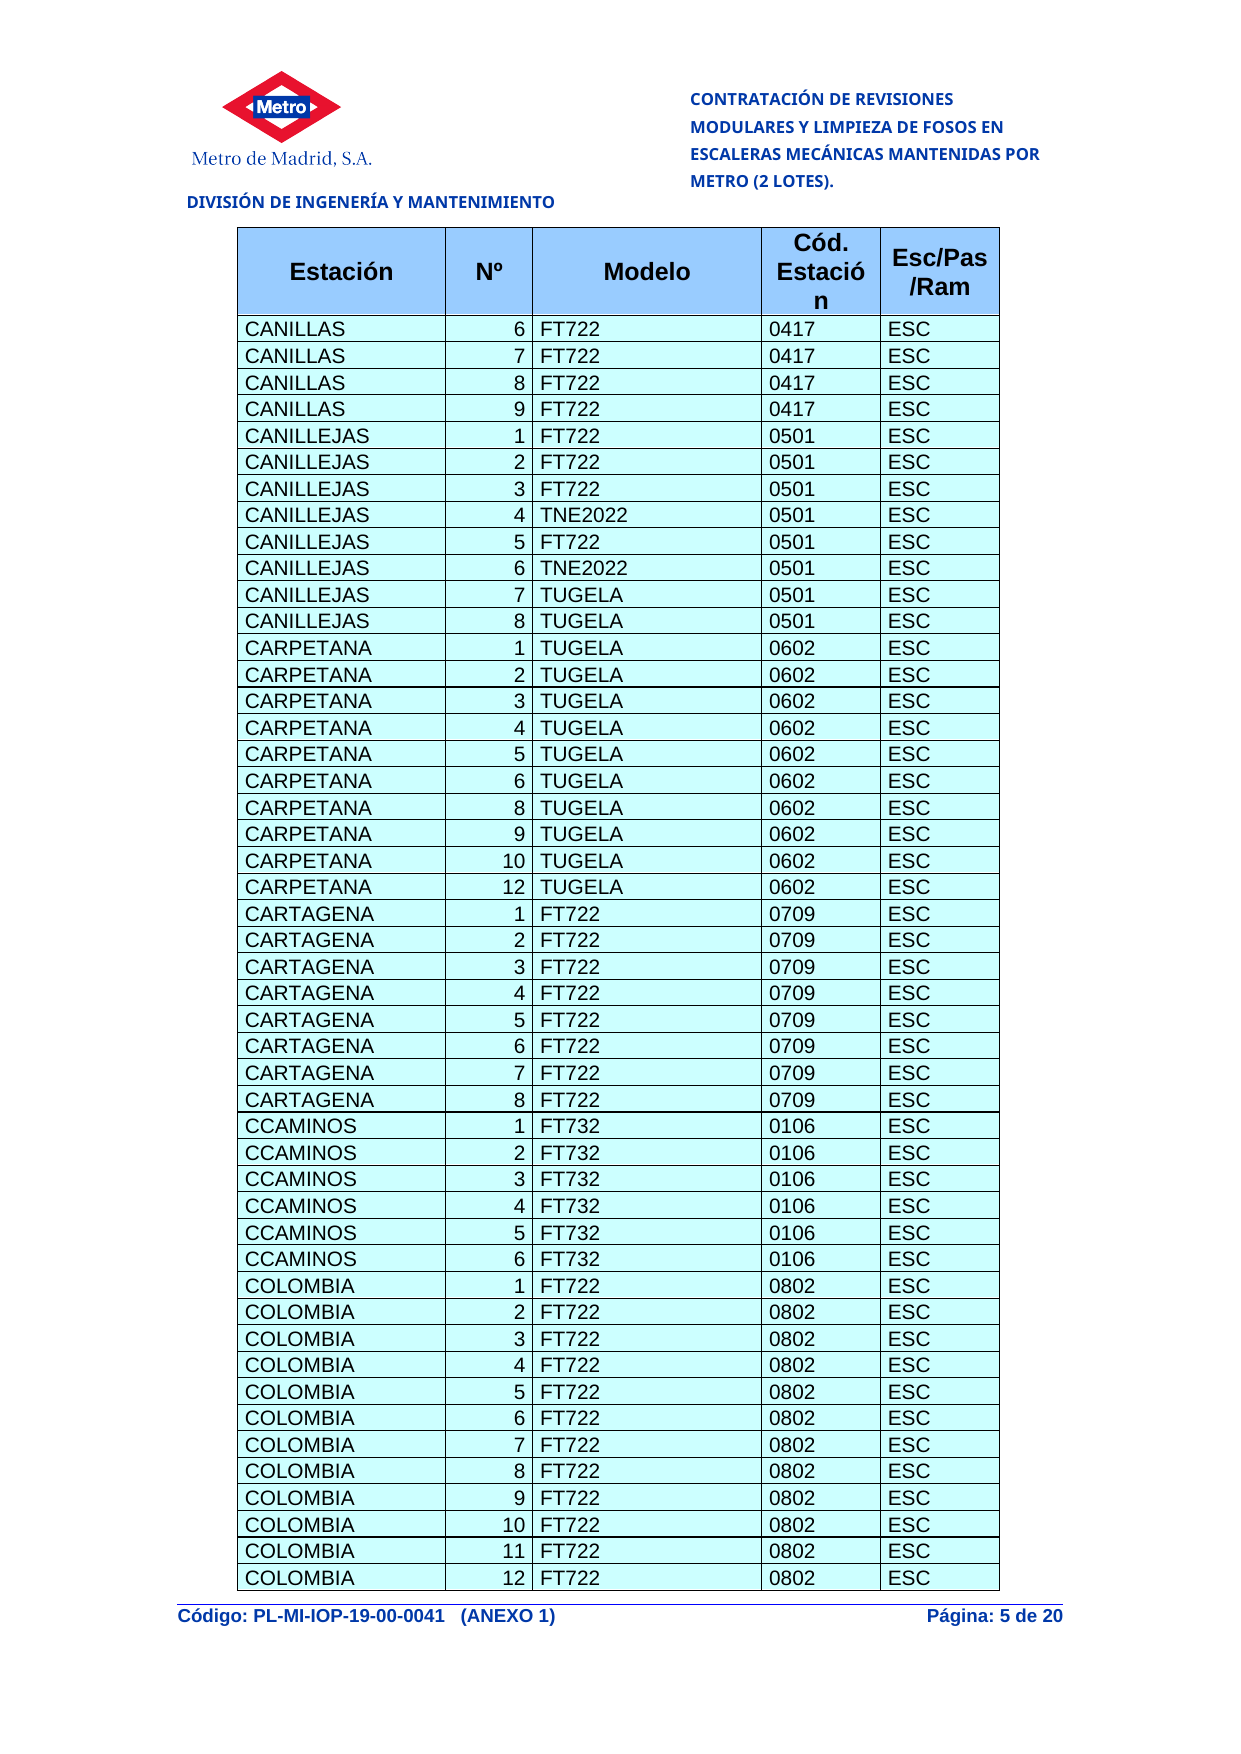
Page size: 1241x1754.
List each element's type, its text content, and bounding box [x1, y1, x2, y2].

table_cell ESC [881, 422, 999, 447]
table_cell 2 [446, 661, 532, 686]
table_cell 7 [446, 1059, 532, 1085]
table_cell FT732 [533, 1166, 761, 1191]
table_cell 9 [446, 820, 532, 846]
table_cell ESC [881, 820, 999, 846]
table_cell ESC [881, 1139, 999, 1164]
table_cell ESC [881, 874, 999, 899]
table_cell 0802 [762, 1511, 880, 1536]
table_cell FT722 [533, 475, 761, 501]
table_cell COLOMBIA [238, 1431, 445, 1457]
table_cell ESC [881, 581, 999, 607]
table_cell COLOMBIA [238, 1511, 445, 1536]
table_cell CANILLAS [238, 369, 445, 394]
table_cell 3 [446, 953, 532, 979]
table_cell CARPETANA [238, 634, 445, 660]
table_cell 0802 [762, 1378, 880, 1404]
table_cell 7 [446, 1431, 532, 1457]
table_cell CCAMINOS [238, 1192, 445, 1218]
table_cell ESC [881, 555, 999, 580]
table_cell 5 [446, 1378, 532, 1404]
table_cell TUGELA [533, 741, 761, 766]
table_cell CANILLEJAS [238, 528, 445, 554]
table_cell FT732 [533, 1113, 761, 1138]
table_cell 3 [446, 1166, 532, 1191]
table_cell ESC [881, 847, 999, 872]
table_cell 0709 [762, 1033, 880, 1058]
table_cell 4 [446, 502, 532, 527]
table_cell CANILLAS [238, 395, 445, 421]
table_cell 0417 [762, 316, 880, 341]
table_cell 6 [446, 767, 532, 793]
table_cell ESC [881, 316, 999, 341]
table_cell ESC [881, 1192, 999, 1218]
table_cell ESC [881, 900, 999, 926]
table_cell FT722 [533, 1511, 761, 1536]
table_cell CARPETANA [238, 847, 445, 872]
table_cell 0709 [762, 927, 880, 952]
table_cell 0501 [762, 581, 880, 607]
table_cell FT732 [533, 1139, 761, 1164]
table_cell 5 [446, 1006, 532, 1032]
table_cell CARTAGENA [238, 927, 445, 952]
table_cell FT722 [533, 1484, 761, 1510]
table_cell 0602 [762, 847, 880, 872]
table_cell 8 [446, 1458, 532, 1483]
table_cell 0709 [762, 900, 880, 926]
table_cell 4 [446, 714, 532, 739]
table_cell FT722 [533, 342, 761, 368]
table_cell 10 [446, 847, 532, 872]
table_cell 0417 [762, 395, 880, 421]
table_cell CARTAGENA [238, 980, 445, 1005]
table_cell 7 [446, 342, 532, 368]
table_cell 0501 [762, 422, 880, 447]
table_cell FT732 [533, 1192, 761, 1218]
table_cell CARTAGENA [238, 1086, 445, 1111]
table_cell CARPETANA [238, 794, 445, 819]
table_cell ESC [881, 449, 999, 474]
table_cell FT732 [533, 1245, 761, 1271]
table_cell 0802 [762, 1272, 880, 1297]
table_cell ESC [881, 1538, 999, 1563]
table_cell TUGELA [533, 874, 761, 899]
table_cell ESC [881, 1086, 999, 1111]
table_cell TUGELA [533, 714, 761, 739]
table_cell CARTAGENA [238, 1033, 445, 1058]
table_cell 0501 [762, 608, 880, 633]
table_cell ESC [881, 1352, 999, 1377]
table_cell ESC [881, 1299, 999, 1324]
table_cell 0802 [762, 1538, 880, 1563]
table_cell ESC [881, 1006, 999, 1032]
table_cell 3 [446, 688, 532, 713]
table_cell 2 [446, 449, 532, 474]
table_cell 0602 [762, 714, 880, 739]
table_cell 0802 [762, 1564, 880, 1589]
table_cell TUGELA [533, 661, 761, 686]
table_cell 2 [446, 927, 532, 952]
table_cell CANILLAS [238, 342, 445, 368]
table_cell ESC [881, 1325, 999, 1351]
table_cell 1 [446, 1272, 532, 1297]
table_cell CANILLAS [238, 316, 445, 341]
table_cell 6 [446, 555, 532, 580]
table_cell FT722 [533, 449, 761, 474]
table_cell 6 [446, 1245, 532, 1271]
table_header Nº [446, 228, 532, 314]
table_cell ESC [881, 980, 999, 1005]
table_cell CARPETANA [238, 874, 445, 899]
table_cell FT722 [533, 1006, 761, 1032]
table_cell CARTAGENA [238, 1006, 445, 1032]
table_cell 0709 [762, 1059, 880, 1085]
table_cell FT722 [533, 1564, 761, 1589]
table_cell COLOMBIA [238, 1538, 445, 1563]
table_cell TNE2022 [533, 555, 761, 580]
table_cell 1 [446, 422, 532, 447]
table_cell ESC [881, 953, 999, 979]
table_cell FT722 [533, 1378, 761, 1404]
table_cell 0709 [762, 980, 880, 1005]
table_cell 0802 [762, 1431, 880, 1457]
table_cell 0602 [762, 741, 880, 766]
table_cell 0501 [762, 449, 880, 474]
table_cell 8 [446, 369, 532, 394]
table_cell ESC [881, 395, 999, 421]
table_cell 0106 [762, 1166, 880, 1191]
table_cell ESC [881, 1431, 999, 1457]
table_cell CCAMINOS [238, 1139, 445, 1164]
table_cell TUGELA [533, 767, 761, 793]
table_cell 0802 [762, 1325, 880, 1351]
table_cell 8 [446, 794, 532, 819]
table_cell CANILLEJAS [238, 422, 445, 447]
table_cell FT722 [533, 1059, 761, 1085]
table_cell 0602 [762, 661, 880, 686]
table_cell TUGELA [533, 634, 761, 660]
table_cell CANILLEJAS [238, 475, 445, 501]
table_cell 0501 [762, 475, 880, 501]
table_cell CARTAGENA [238, 900, 445, 926]
table_cell 0802 [762, 1458, 880, 1483]
table_cell FT722 [533, 316, 761, 341]
table_header Cód. Estación [762, 228, 880, 314]
table_cell CARPETANA [238, 714, 445, 739]
table_cell 6 [446, 316, 532, 341]
table_cell TUGELA [533, 608, 761, 633]
table_cell ESC [881, 688, 999, 713]
table_cell 1 [446, 1113, 532, 1138]
table_cell 0501 [762, 528, 880, 554]
table_cell TUGELA [533, 688, 761, 713]
table_cell CARPETANA [238, 820, 445, 846]
table_cell 0106 [762, 1139, 880, 1164]
table_cell 0602 [762, 767, 880, 793]
table_cell 0602 [762, 794, 880, 819]
table_cell 2 [446, 1139, 532, 1164]
table_cell 0501 [762, 555, 880, 580]
table_cell 0709 [762, 1086, 880, 1111]
table_cell COLOMBIA [238, 1378, 445, 1404]
table_cell 0802 [762, 1299, 880, 1324]
table_cell CARPETANA [238, 767, 445, 793]
table_cell 3 [446, 475, 532, 501]
table_cell CARPETANA [238, 741, 445, 766]
table_cell COLOMBIA [238, 1564, 445, 1589]
table_cell CANILLEJAS [238, 449, 445, 474]
table_cell ESC [881, 608, 999, 633]
table_cell 12 [446, 874, 532, 899]
table_cell FT722 [533, 422, 761, 447]
table_cell CCAMINOS [238, 1113, 445, 1138]
table_cell 0802 [762, 1484, 880, 1510]
table_header Estación [238, 228, 445, 314]
table_cell 7 [446, 581, 532, 607]
table_cell 8 [446, 608, 532, 633]
table_cell COLOMBIA [238, 1352, 445, 1377]
table_cell CANILLEJAS [238, 502, 445, 527]
table_cell ESC [881, 661, 999, 686]
table_cell 6 [446, 1033, 532, 1058]
table_cell ESC [881, 528, 999, 554]
table_cell COLOMBIA [238, 1272, 445, 1297]
table_cell FT722 [533, 395, 761, 421]
table_cell 11 [446, 1538, 532, 1563]
table_cell 12 [446, 1564, 532, 1589]
table_cell TNE2022 [533, 502, 761, 527]
table_cell FT722 [533, 1086, 761, 1111]
table_header Esc/Pas /Ram [881, 228, 999, 314]
table_cell 0602 [762, 634, 880, 660]
table_cell FT722 [533, 1458, 761, 1483]
table_cell 10 [446, 1511, 532, 1536]
table_cell 0106 [762, 1219, 880, 1244]
table_cell ESC [881, 1405, 999, 1430]
table_cell 0802 [762, 1352, 880, 1377]
table_cell 8 [446, 1086, 532, 1111]
table_cell ESC [881, 342, 999, 368]
table_cell ESC [881, 1484, 999, 1510]
table_cell ESC [881, 741, 999, 766]
table_cell 5 [446, 1219, 532, 1244]
table_cell 5 [446, 528, 532, 554]
table_cell ESC [881, 369, 999, 394]
table_cell ESC [881, 502, 999, 527]
table_cell FT722 [533, 1272, 761, 1297]
table_cell COLOMBIA [238, 1405, 445, 1430]
table_cell CARPETANA [238, 688, 445, 713]
table_cell FT722 [533, 927, 761, 952]
table_cell ESC [881, 1245, 999, 1271]
table_cell 4 [446, 980, 532, 1005]
table_cell 9 [446, 395, 532, 421]
table_cell CCAMINOS [238, 1219, 445, 1244]
table_cell ESC [881, 1378, 999, 1404]
table_cell FT722 [533, 980, 761, 1005]
table_cell FT722 [533, 1033, 761, 1058]
table_cell 0709 [762, 1006, 880, 1032]
table_cell FT722 [533, 900, 761, 926]
table_cell 5 [446, 741, 532, 766]
table_cell 0106 [762, 1113, 880, 1138]
table_cell ESC [881, 1458, 999, 1483]
table_cell FT722 [533, 1299, 761, 1324]
table_cell 0417 [762, 369, 880, 394]
table_cell ESC [881, 475, 999, 501]
table_cell ESC [881, 714, 999, 739]
table_cell CCAMINOS [238, 1166, 445, 1191]
table_cell 3 [446, 1325, 532, 1351]
table_cell 0417 [762, 342, 880, 368]
table_cell FT722 [533, 369, 761, 394]
table_cell COLOMBIA [238, 1325, 445, 1351]
table_cell 0709 [762, 953, 880, 979]
table_cell ESC [881, 927, 999, 952]
table_cell FT722 [533, 1405, 761, 1430]
table_cell CARTAGENA [238, 953, 445, 979]
table_cell COLOMBIA [238, 1484, 445, 1510]
table_cell 1 [446, 634, 532, 660]
table_cell ESC [881, 1564, 999, 1589]
table_cell FT722 [533, 1431, 761, 1457]
table_cell COLOMBIA [238, 1299, 445, 1324]
table_cell CARPETANA [238, 661, 445, 686]
table_cell 0106 [762, 1192, 880, 1218]
table_cell ESC [881, 794, 999, 819]
table_cell 0602 [762, 688, 880, 713]
table_cell CARTAGENA [238, 1059, 445, 1085]
picture [189, 68, 374, 169]
table_cell ESC [881, 1166, 999, 1191]
table_cell FT722 [533, 1325, 761, 1351]
table_cell FT732 [533, 1219, 761, 1244]
table_cell 0802 [762, 1405, 880, 1430]
table_cell ESC [881, 634, 999, 660]
table_cell FT722 [533, 953, 761, 979]
table_cell ESC [881, 1033, 999, 1058]
table_cell CANILLEJAS [238, 608, 445, 633]
table_cell 0106 [762, 1245, 880, 1271]
table_cell 0602 [762, 874, 880, 899]
table_cell ESC [881, 1059, 999, 1085]
table_cell CANILLEJAS [238, 555, 445, 580]
table_cell FT722 [533, 1538, 761, 1563]
table_cell ESC [881, 1272, 999, 1297]
table_cell COLOMBIA [238, 1458, 445, 1483]
table_cell ESC [881, 1219, 999, 1244]
table_cell ESC [881, 1511, 999, 1536]
table_cell 4 [446, 1352, 532, 1377]
table_cell TUGELA [533, 820, 761, 846]
table_cell 0501 [762, 502, 880, 527]
table_cell TUGELA [533, 581, 761, 607]
table_cell TUGELA [533, 847, 761, 872]
table_cell 0602 [762, 820, 880, 846]
table_cell 6 [446, 1405, 532, 1430]
table_cell 1 [446, 900, 532, 926]
table_cell FT722 [533, 1352, 761, 1377]
table_cell 4 [446, 1192, 532, 1218]
table_cell 9 [446, 1484, 532, 1510]
table_cell 2 [446, 1299, 532, 1324]
table_header Modelo [533, 228, 761, 314]
table_cell TUGELA [533, 794, 761, 819]
table_cell ESC [881, 1113, 999, 1138]
table_cell ESC [881, 767, 999, 793]
table_cell CANILLEJAS [238, 581, 445, 607]
table_cell FT722 [533, 528, 761, 554]
table_cell CCAMINOS [238, 1245, 445, 1271]
